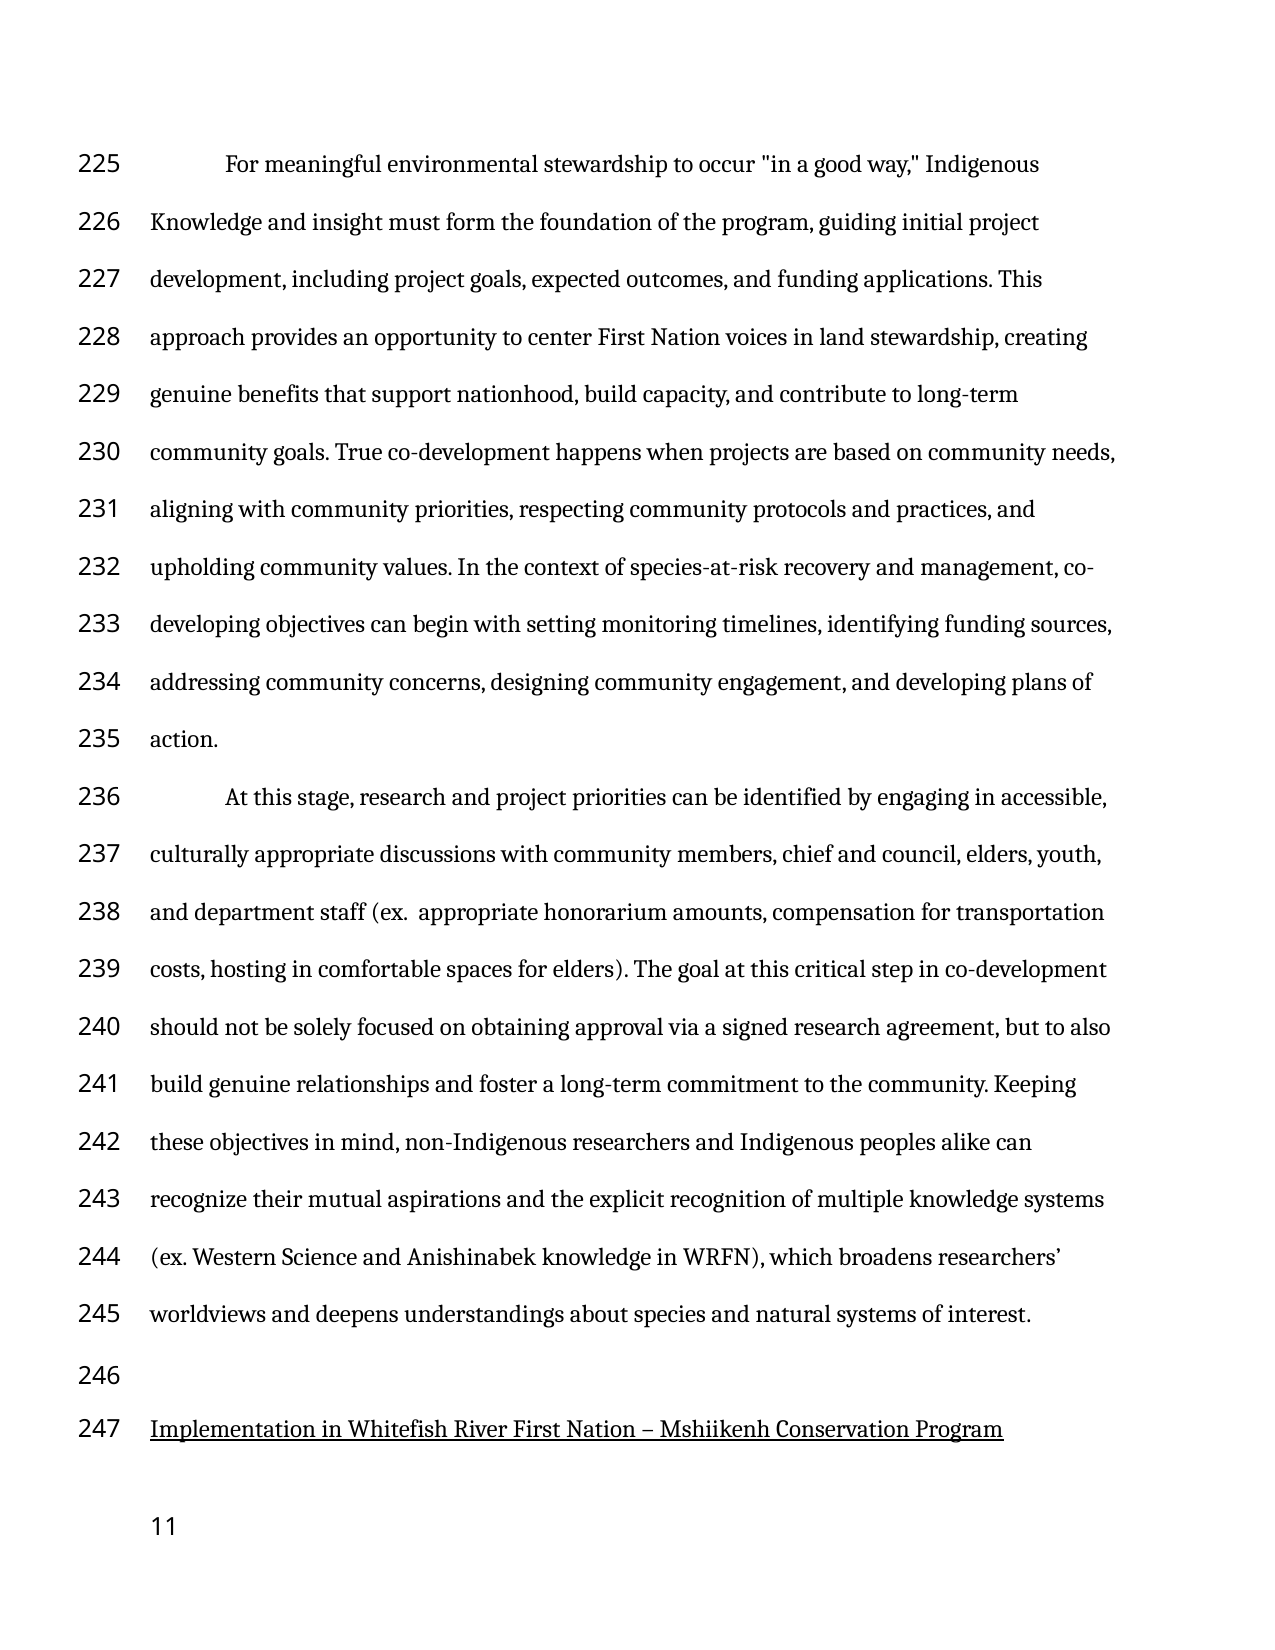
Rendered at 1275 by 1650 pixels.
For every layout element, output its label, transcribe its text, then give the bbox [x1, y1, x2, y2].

text For meaningful environmental stewardship to occur "in a good way," Indigenous Knowledge and insight must form the foundation of the program, guiding initial project development, including project goals, expected outcomes, and funding applications. This approach provides an opportunity to center First Nation voices in land stewardship, creating genuine benefits that support nationhood, build capacity, and contribute to long-term community goals. True co-development happens when projects are based on community needs, aligning with community priorities, respecting community protocols and practices, and upholding community values. In the context of species-at-risk recovery and management, co-developing objectives can begin with setting monitoring timelines, identifying funding sources, addressing community concerns, designing community engagement, and developing plans of action. [150, 150, 1125, 754]
text Implementation in Whitefish River First Nation – Mshiikenh Conservation Program [150, 1415, 1125, 1444]
text At this stage, research and project priorities can be identified by engaging in accessible, culturally appropriate discussions with community members, chief and council, elders, youth, and department staff (ex. appropriate honorarium amounts, compensation for transportation costs, hosting in comfortable spaces for elders). The goal at this critical step in co-development should not be solely focused on obtaining approval via a signed research agreement, but to also build genuine relationships and foster a long-term commitment to the community. Keeping these objectives in mind, non-Indigenous researchers and Indigenous peoples alike can recognize their mutual aspirations and the explicit recognition of multiple knowledge systems (ex. Western Science and Anishinabek knowledge in WRFN), which broadens researchers’ worldviews and deepens understandings about species and natural systems of interest. [150, 782, 1125, 1329]
